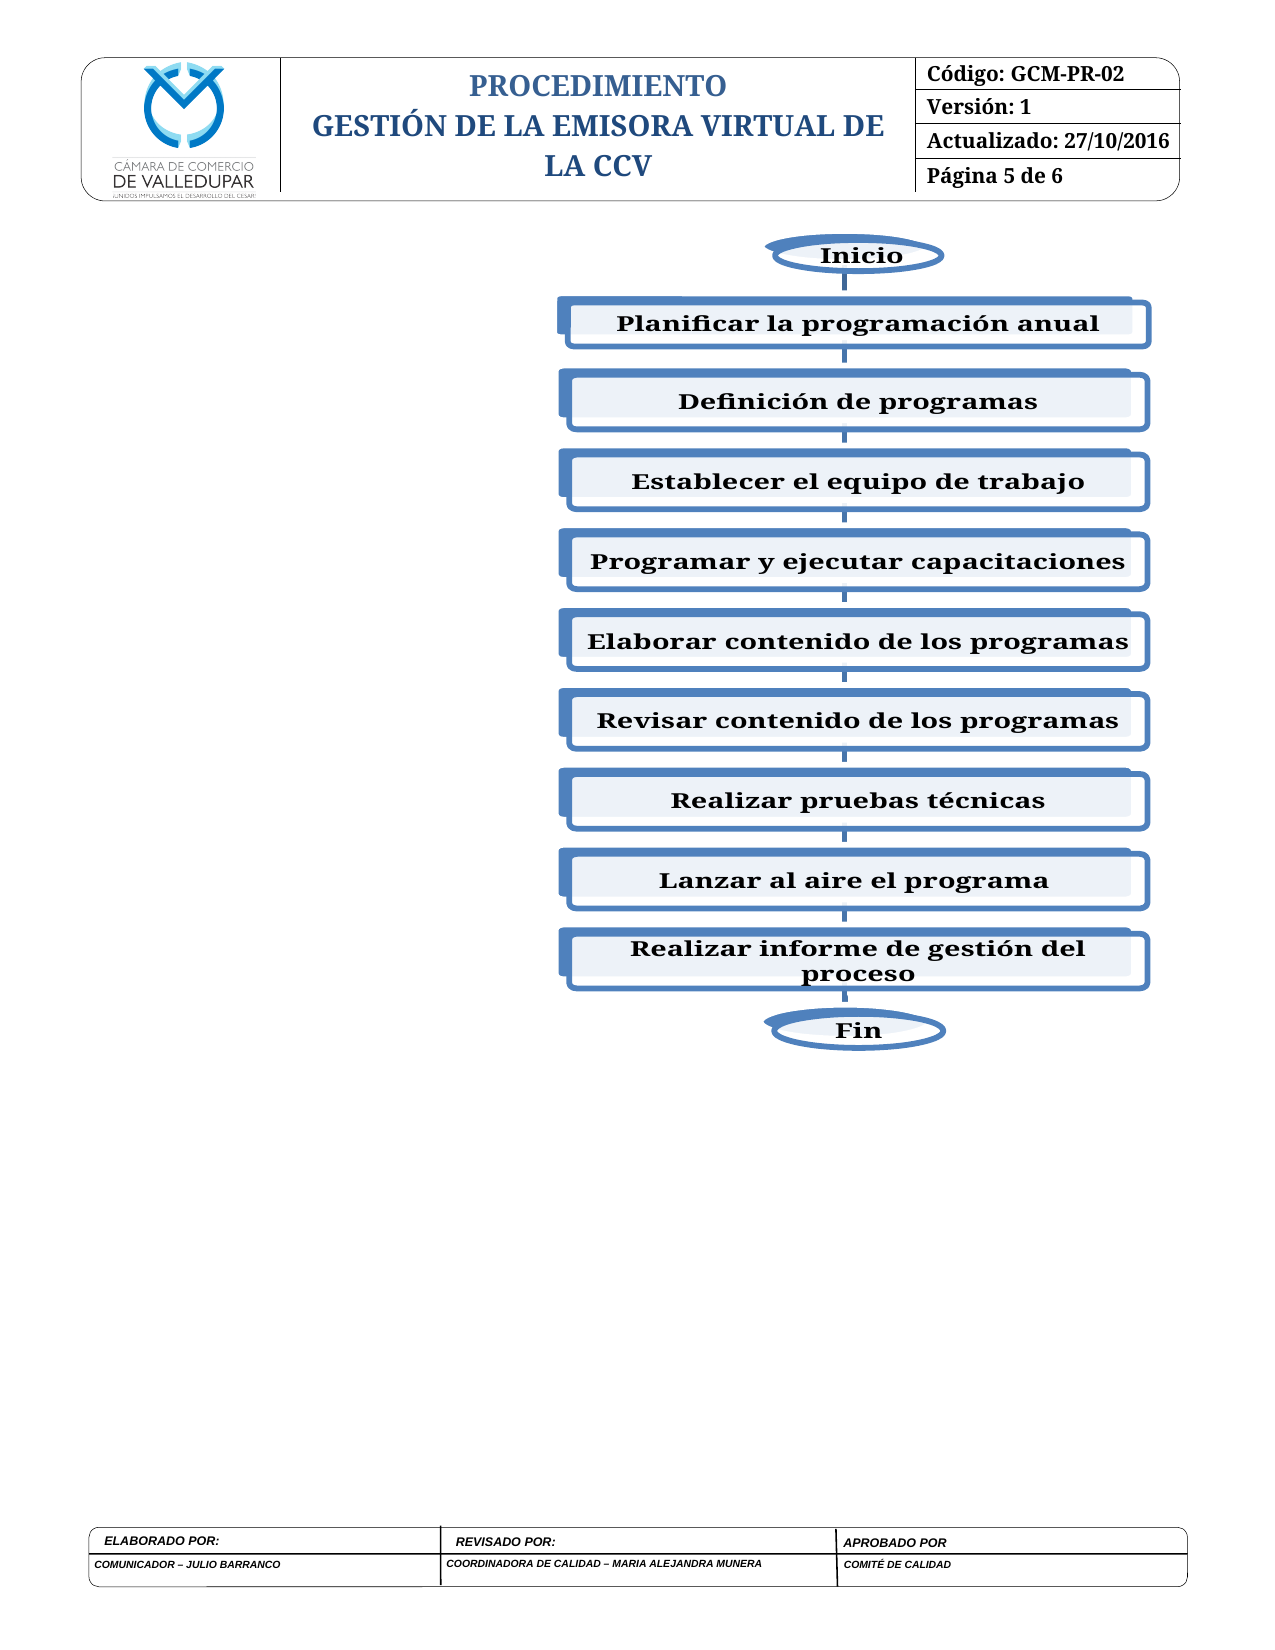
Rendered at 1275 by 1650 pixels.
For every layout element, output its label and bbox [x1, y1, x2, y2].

picture [112, 62, 256, 198]
